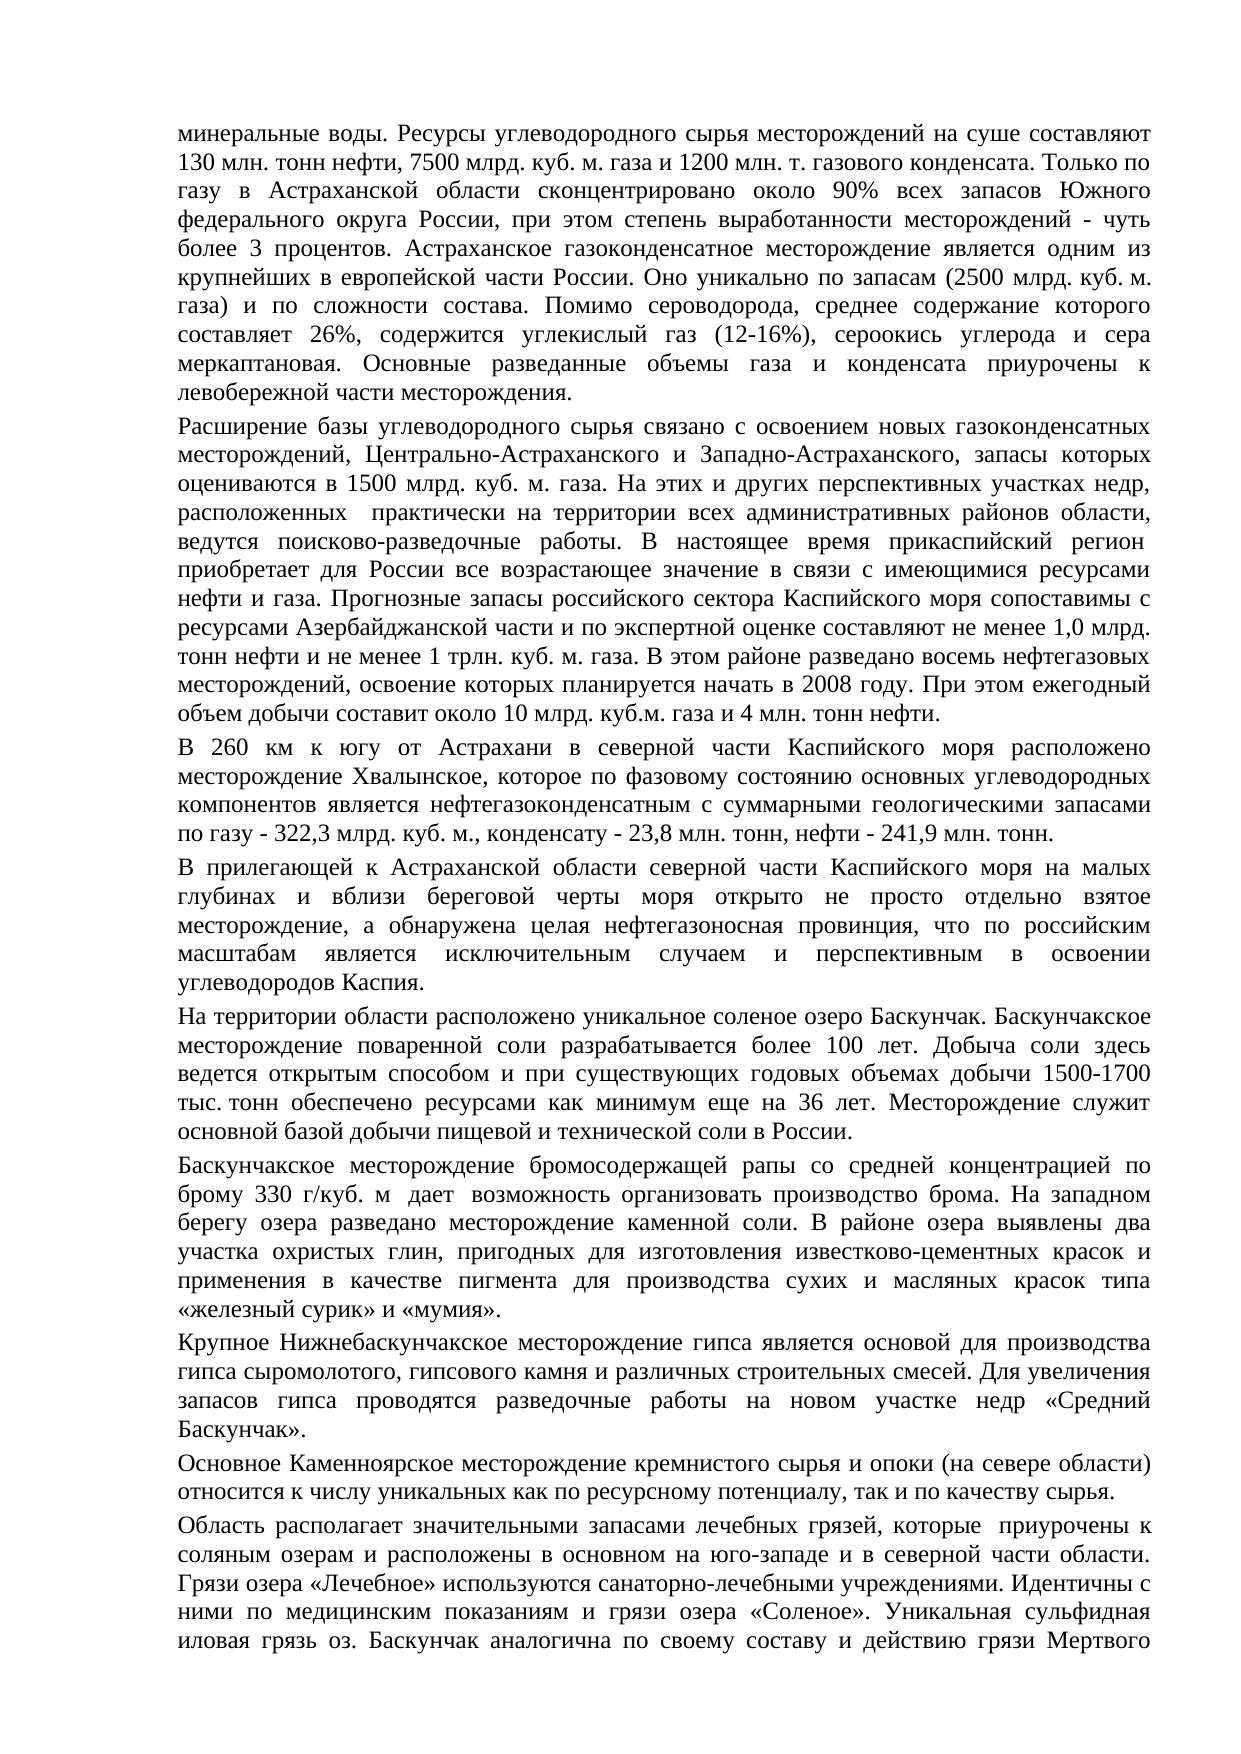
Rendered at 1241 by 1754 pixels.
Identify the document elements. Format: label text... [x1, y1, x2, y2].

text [177, 1510, 1152, 1654]
text В прилегающей к Астраханской области северной части Каспийского моря на малых глубинах и вблизи береговой черты моря открыто не просто отдельно взятое месторождение, а обнаружена целая нефтегазоносная провинция, что по российским масштабам является исключительным случаем и перспективным в освоении углеводородов Каспия. [177, 852, 1152, 996]
text Основное Каменноярское месторождение кремнистого сырья и опоки (на севере области) относится к числу уникальных как по ресурсному потенциалу, так и по качеству сырья. [177, 1448, 1152, 1505]
text Расширение базы углеводородного сырья связано с освоением новых газоконденсатных месторождений, Центрально-Астраханского и Западно-Астраханского, запасы которых оцениваются в 1500 млрд. куб. м. газа. На этих и других перспективных участках недр, расположенных практически на территории всех административных районов области, ведутся поисково-разведочные работы. В настоящее время прикаспийский регион приобретает для России все возрастающее значение в связи с имеющимися ресурсами нефти и газа. Прогнозные запасы российского сектора Каспийского моря сопоставимы с ресурсами Азербайджанской части и по экспертной оценке составляют не менее 1,0 млрд. тонн нефти и не менее 1 трлн. куб. м. газа. В этом районе разведано восемь нефтегазовых месторождений, освоение которых планируется начать в 2008 году. При этом ежегодный объем добычи составит около 10 млрд. куб.м. газа и 4 млн. тонн нефти. [177, 411, 1152, 727]
text Крупное Нижнебаскунчакское месторождение гипса является основой для производства гипса сыромолотого, гипсового камня и различных строительных смесей. Для увеличения запасов гипса проводятся разведочные работы на новом участке недр «Средний Баскунчак». [177, 1327, 1152, 1442]
text Баскунчакское месторождение бромосодержащей рапы со средней концентрацией по брому 330 г/куб. м дает возможность организовать производство брома. На западном берегу озера разведано месторождение каменной соли. В районе озера выявлены два участка охристых глин, пригодных для изготовления известково-цементных красок и применения в качестве пигмента для производства сухих и масляных красок типа «железный сурик» и «мумия». [177, 1150, 1152, 1322]
text В к югу от Астрахани в северной части Каспийского моря расположено месторождение Хвалынское, которое по фазовому состоянию основных углеводородных компонентов является нефтегазоконденсатным с суммарными геологическими запасами по газу - 322,3 млрд. куб. м., конденсату - 23,8 млн. тонн, нефти - 241,9 млн. тонн. [177, 732, 1152, 847]
text На территории области расположено уникальное соленое озеро Баскунчак. Баскунчакское месторождение поваренной соли разрабатывается более 100 лет. Добыча соли здесь ведется открытым способом и при существующих годовых объемах добычи 1500-1700 тыс. тонн обеспечено ресурсами как минимум еще на 36 лет. Месторождение служит основной базой добычи пищевой и технической соли в России. [177, 1001, 1152, 1145]
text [177, 118, 1152, 406]
